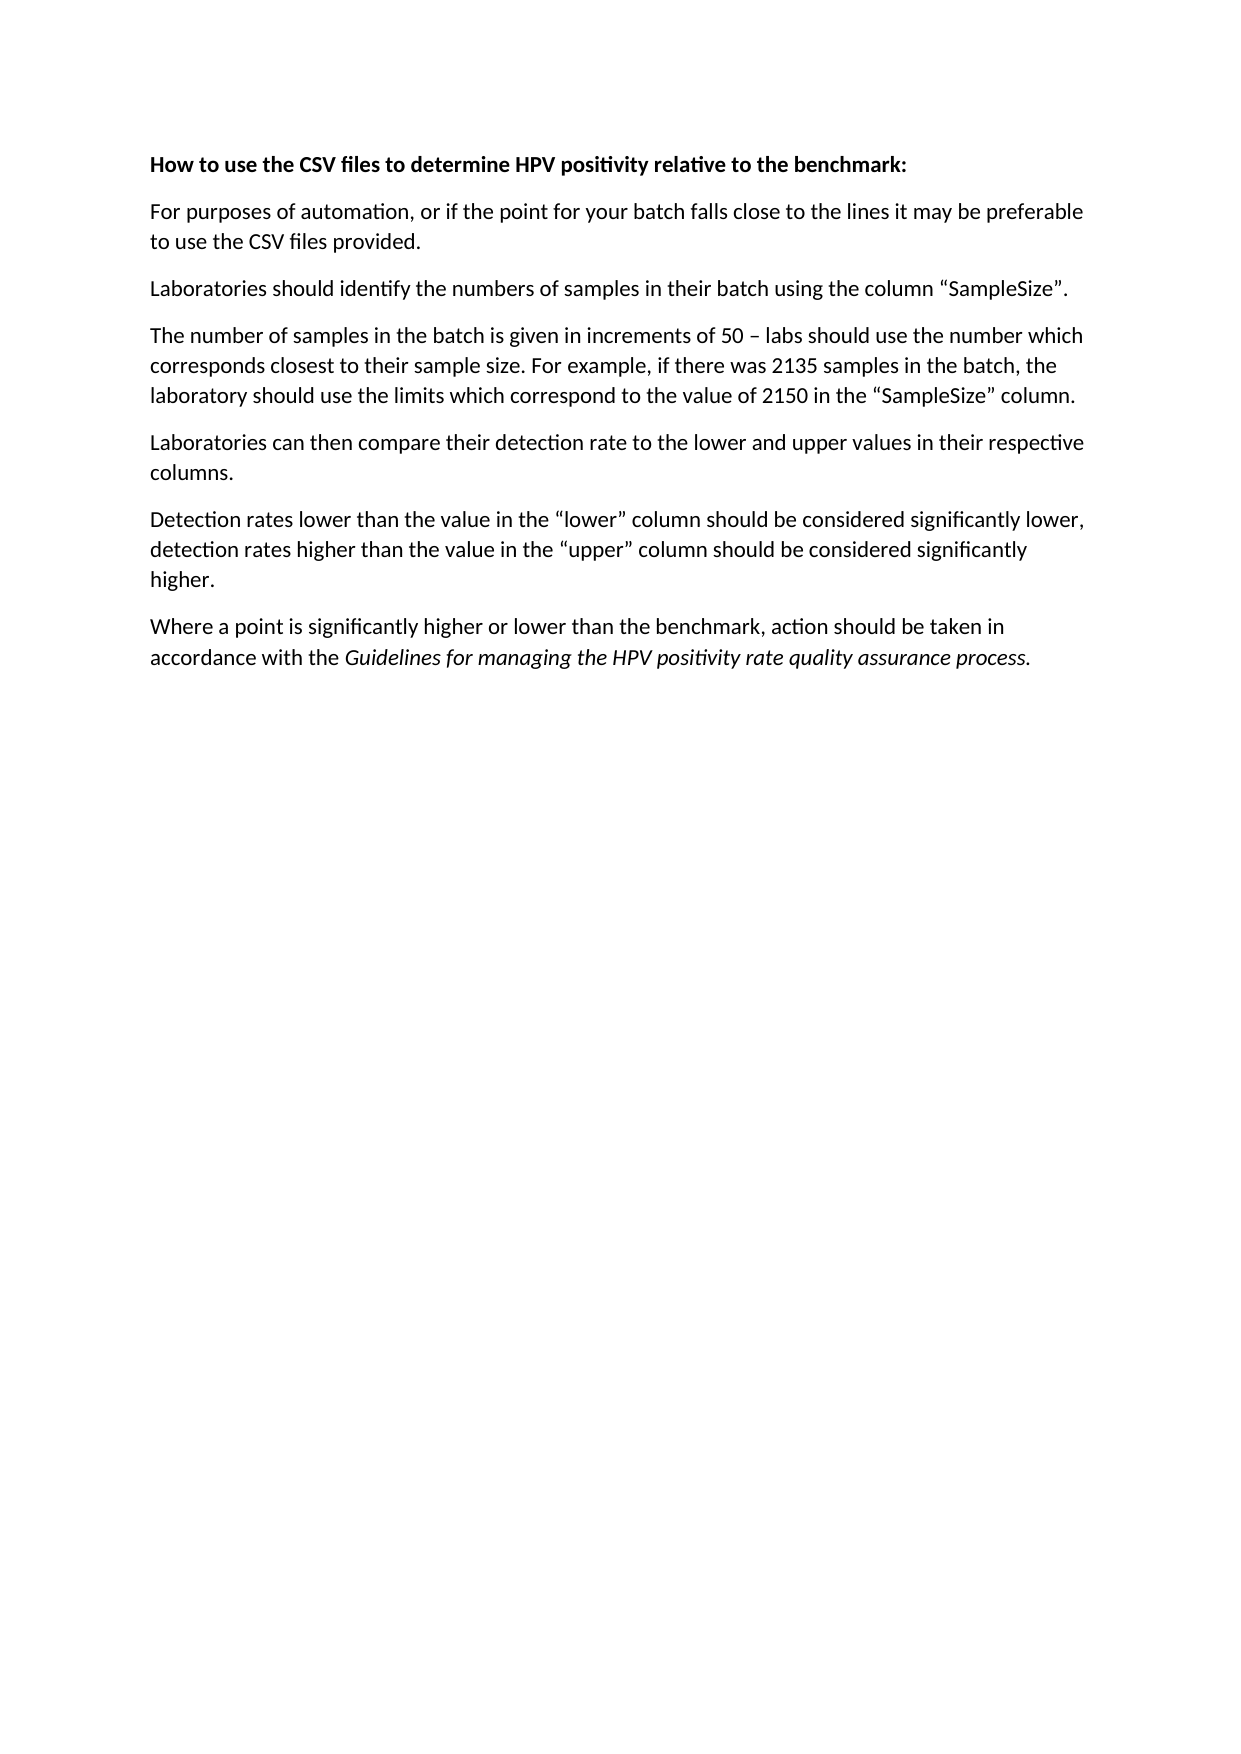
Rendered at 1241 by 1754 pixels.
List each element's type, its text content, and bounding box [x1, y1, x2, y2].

text For purposes of automation, or if the point for your batch falls close to the lines it may be preferable to use the CSV files provided. [150, 197, 1090, 255]
text Laboratories should identify the numbers of samples in their batch using the column “SampleSize”. [150, 274, 1090, 302]
text How to use the CSV files to determine HPV positivity relative to the benchmark: [150, 150, 1090, 178]
text Where a point is significantly higher or lower than the benchmark, action should be taken in accordance with the Guidelines for managing the HPV positivity rate quality assurance process. [150, 612, 1090, 671]
text Detection rates lower than the value in the “lower” column should be considered significantly lower, detection rates higher than the value in the “upper” column should be considered significantly higher. [150, 505, 1090, 594]
text Laboratories can then compare their detection rate to the lower and upper values in their respective columns. [150, 428, 1090, 486]
text The number of samples in the batch is given in increments of 50 – labs should use the number which corresponds closest to their sample size. For example, if there was 2135 samples in the batch, the laboratory should use the limits which correspond to the value of 2150 in the “SampleSize” column. [150, 321, 1090, 409]
